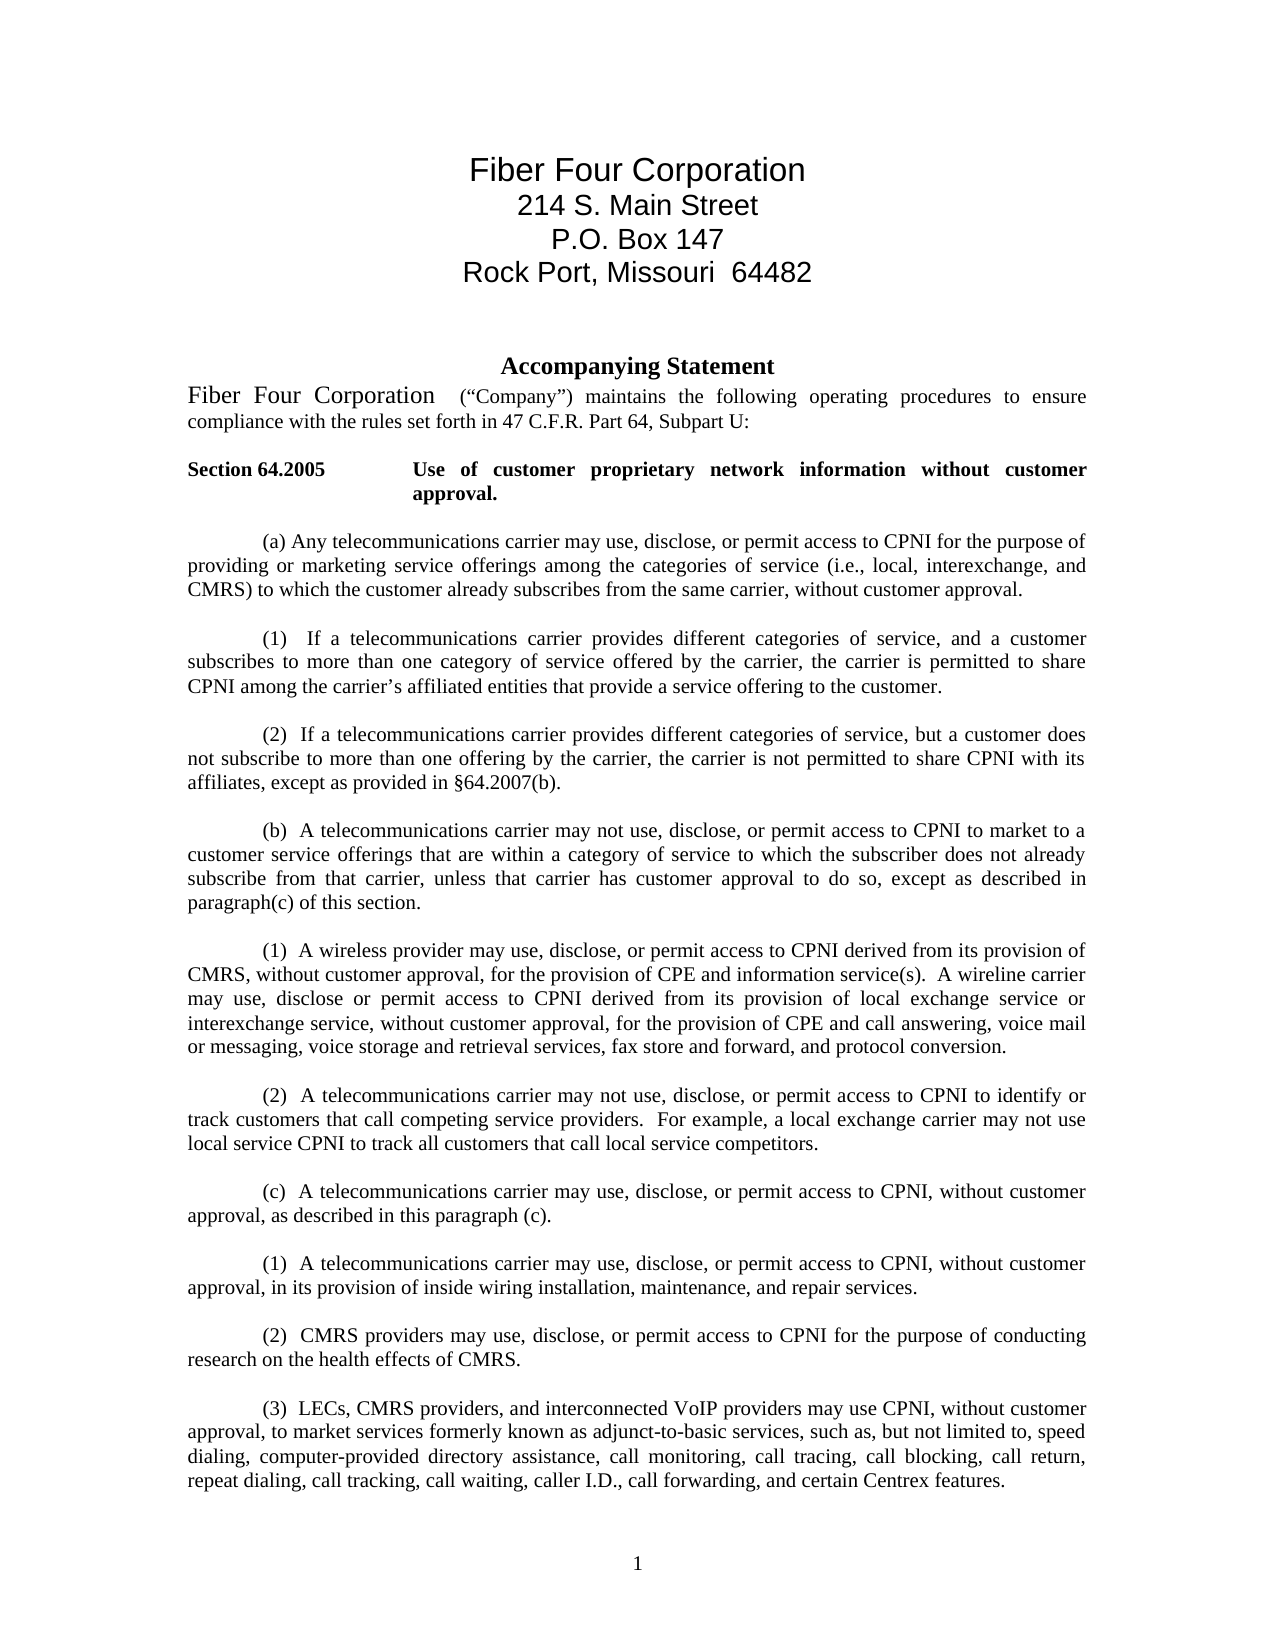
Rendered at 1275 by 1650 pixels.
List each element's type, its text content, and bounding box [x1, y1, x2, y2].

text (2) If a telecommunications carrier provides different categories of service, but a customer does not subscribe to more than one offering by the carrier, the carrier is not permitted to share CPNI with its affiliates, except as provided in §64.2007(b). [187, 722, 1087, 794]
text (c) A telecommunications carrier may use, disclose, or permit access to CPNI, without customer approval, as described in this paragraph (c). [187, 1179, 1087, 1227]
text (1) A telecommunications carrier may use, disclose, or permit access to CPNI, without customer approval, in its provision of inside wiring installation, maintenance, and repair services. [187, 1251, 1087, 1299]
text (1) If a telecommunications carrier provides different categories of service, and a customer subscribes to more than one category of service offered by the carrier, the carrier is permitted to share CPNI among the carrier’s affiliated entities that provide a service offering to the customer. [187, 625, 1087, 698]
text Rock Port, Missouri 64482 [187, 256, 1087, 289]
text Section 64.2005 Use of customer proprietary network information without customer approval. [187, 457, 1087, 505]
text P.O. Box 147 [187, 222, 1087, 256]
text (a) Any telecommunications carrier may use, disclose, or permit access to CPNI for the purpose of providing or marketing service offerings among the categories of service (i.e., local, interexchange, and CMRS) to which the customer already subscribes from the same carrier, without customer approval. [187, 529, 1087, 601]
text (1) A wireless provider may use, disclose, or permit access to CPNI derived from its provision of CMRS, without customer approval, for the provision of CPE and information service(s). A wireline carrier may use, disclose or permit access to CPNI derived from its provision of local exchange service or interexchange service, without customer approval, for the provision of CPE and call answering, voice mail or messaging, voice storage and retrieval services, fax store and forward, and protocol conversion. [187, 938, 1087, 1058]
text (b) A telecommunications carrier may not use, disclose, or permit access to CPNI to market to a customer service offerings that are within a category of service to which the subscriber does not already subscribe from that carrier, unless that carrier has customer approval to do so, except as described in paragraph(c) of this section. [187, 818, 1087, 914]
text (2) A telecommunications carrier may not use, disclose, or permit access to CPNI to identify or track customers that call competing service providers. For example, a local exchange carrier may not use local service CPNI to track all customers that call local service competitors. [187, 1083, 1087, 1155]
text Fiber Four Corporation [187, 150, 1087, 188]
text (3) LECs, CMRS providers, and interconnected VoIP providers may use CPNI, without customer approval, to market services formerly known as adjunct-to-basic services, such as, but not limited to, speed dialing, computer-provided directory assistance, call monitoring, call tracing, call blocking, call return, repeat dialing, call tracking, call waiting, caller I.D., call forwarding, and certain Centrex features. [187, 1395, 1087, 1492]
text 214 S. Main Street [187, 188, 1087, 222]
text (2) CMRS providers may use, disclose, or permit access to CPNI for the purpose of conducting research on the health effects of CMRS. [187, 1323, 1087, 1371]
text Fiber Four Corporation (“Company”) maintains the following operating procedures to ensure compliance with the rules set forth in 47 C.F.R. Part 64, Subpart U: [187, 380, 1087, 433]
text Accompanying Statement [187, 351, 1087, 380]
